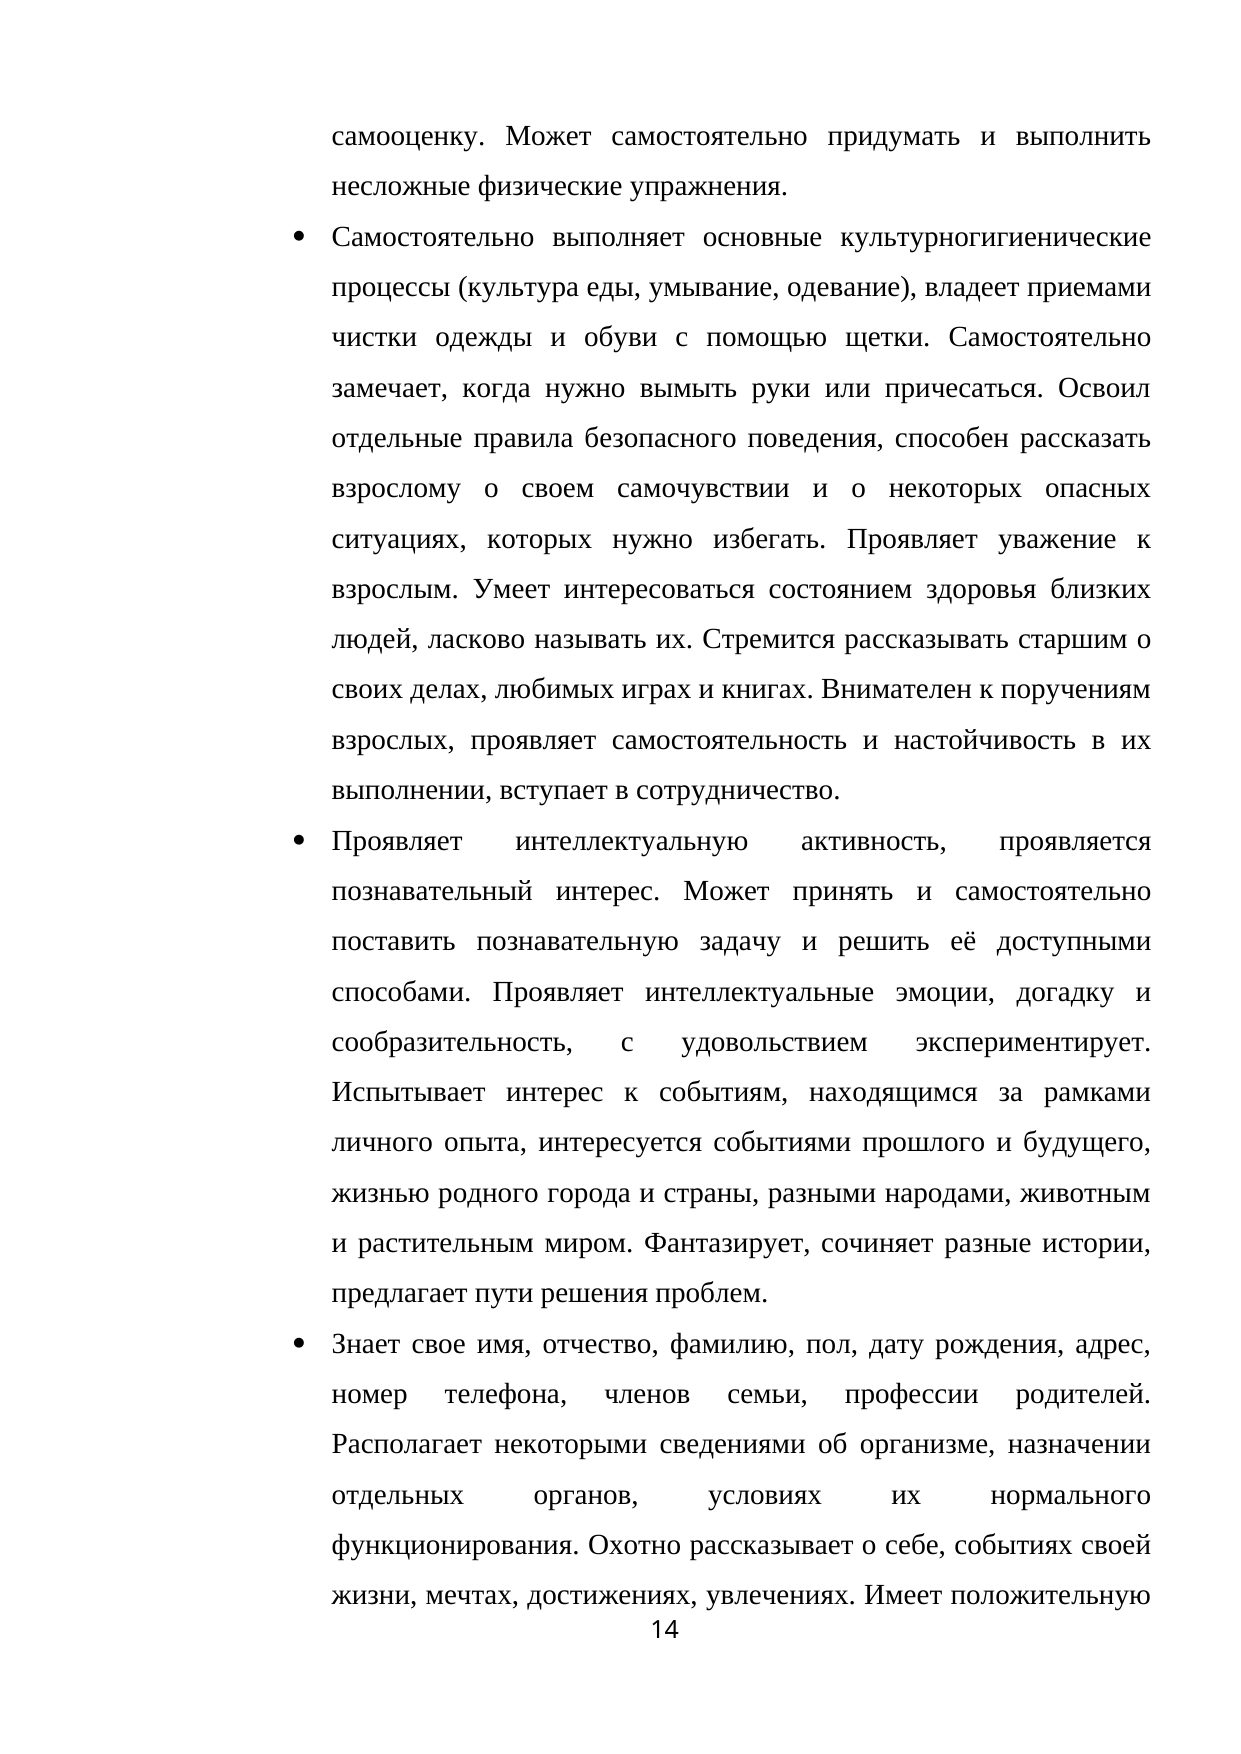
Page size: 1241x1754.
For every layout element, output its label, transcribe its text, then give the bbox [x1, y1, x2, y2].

list Самостоятельно выполняет основные культурногигиенические процессы (культура еды, умывание, одевание), владеет приемами чистки одежды и обуви с помощью щетки. Самостоятельно замечает, когда нужно вымыть руки или причесаться. Освоил отдельные правила безопасного поведения, способен рассказать взрослому о своем самочувствии и о некоторых опасных ситуациях, которых нужно избегать. Проявляет уважение к взрослым. Умеет интересоваться состоянием здоровья близких людей, ласково называть их. Стремится рассказывать старшим о своих делах, любимых играх и книгах. Внимателен к поручениям взрослых, проявляет самостоятельность и настойчивость в их выполнении, вступает в сотрудничество. [294, 219, 1152, 806]
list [294, 118, 1152, 202]
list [294, 1326, 1152, 1611]
list Проявляет интеллектуальную активность, проявляется познавательный интерес. Может принять и самостоятельно поставить познавательную задачу и решить её доступными способами. Проявляет интеллектуальные эмоции, догадку и сообразительность, с удовольствием экспериментирует. Испытывает интерес к событиям, находящимся за рамками личного опыта, интересуется событиями прошлого и будущего, жизнью родного города и страны, разными народами, животным и растительным миром. Фантазирует, сочиняет разные истории, предлагает пути решения проблем. [294, 823, 1152, 1309]
